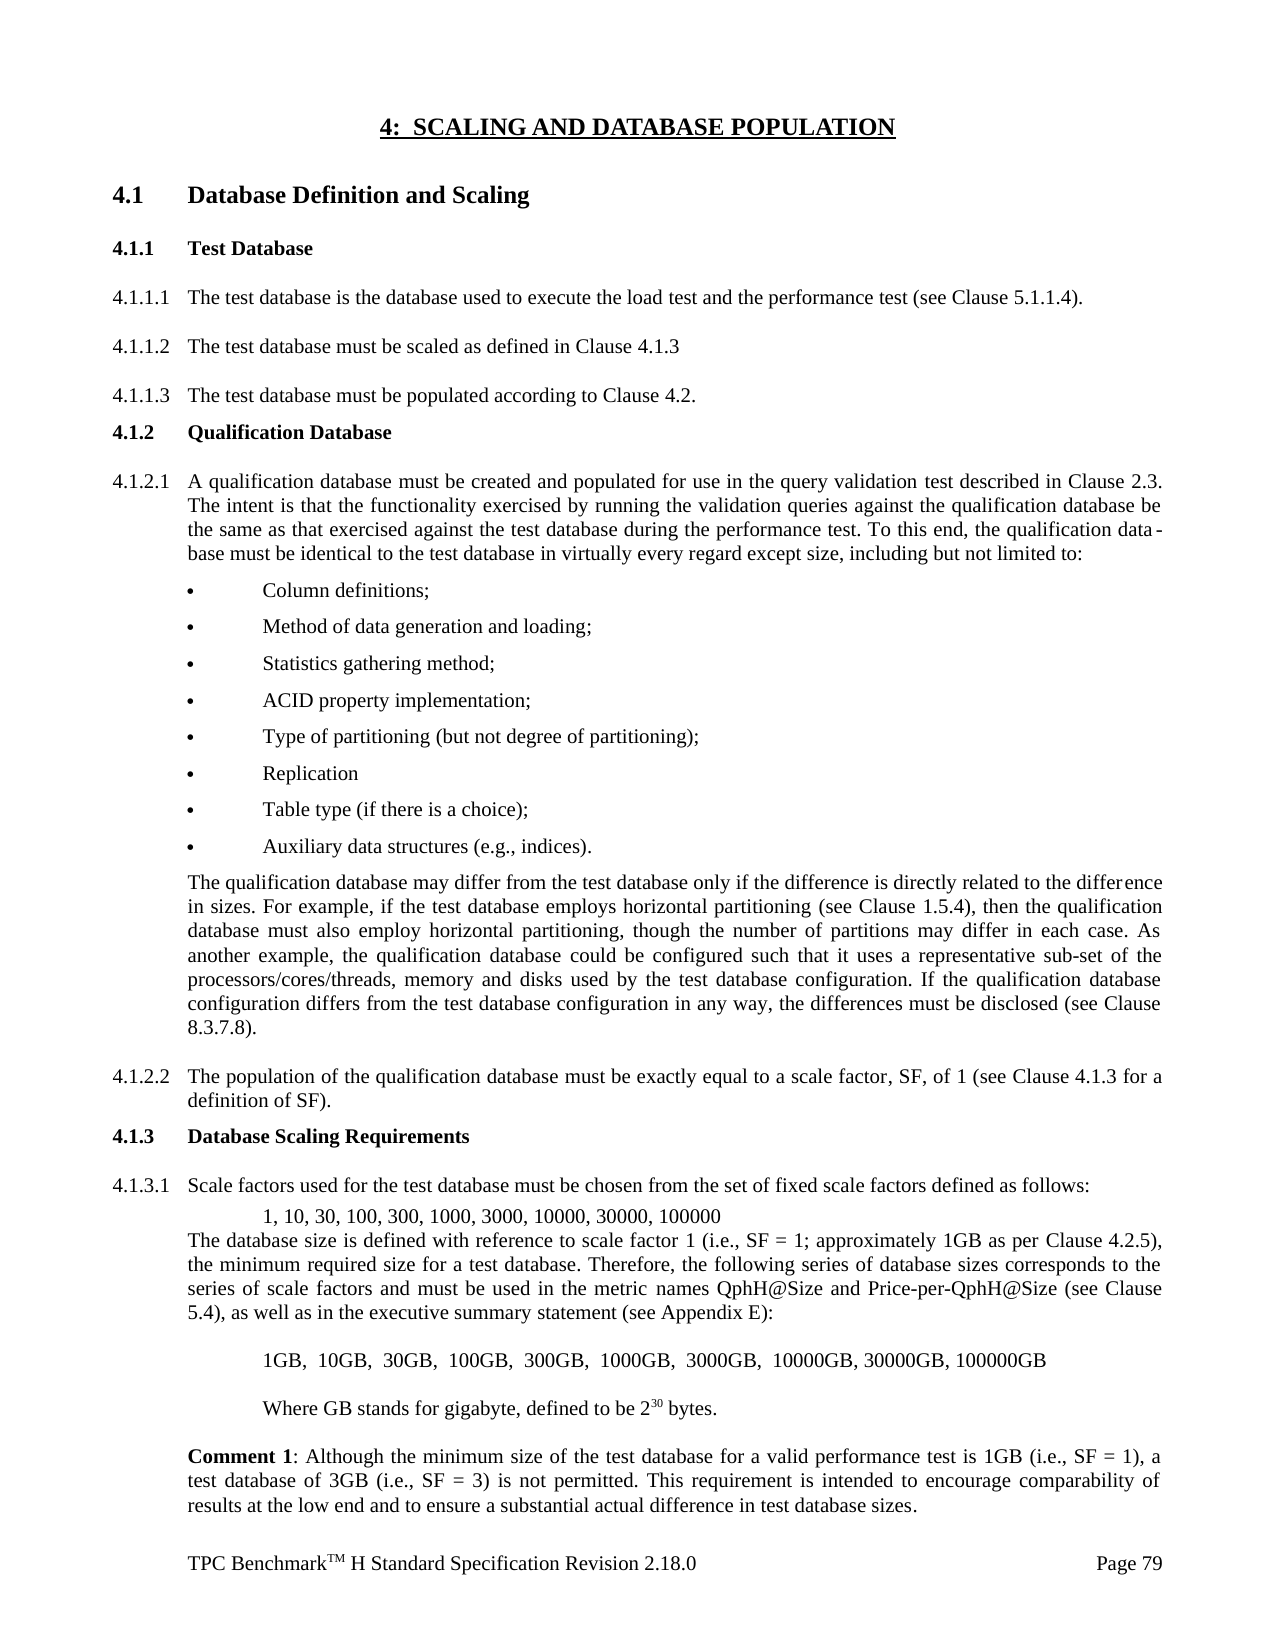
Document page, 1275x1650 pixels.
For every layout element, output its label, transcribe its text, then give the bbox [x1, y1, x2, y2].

text Replication [187, 761, 1162, 785]
subtitle The test database must be populated according to Clause 4.2. [112, 383, 1162, 407]
text 1GB, 10GB, 30GB, 100GB, 300GB, 1000GB, 3000GB, 10000GB, 30000GB, 100000GB [187, 1348, 1162, 1372]
subtitle Test Database [112, 236, 1162, 260]
text The qualification database may differ from the test database only if the difference is directly related to the difference in sizes. For example, if the test database employs horizontal partitioning (see Clause 1.5.4), then the qualification database must also employ horizontal partitioning, though the number of partitions may differ in each case. As another example, the qualification database could be configured such that it uses a representative sub-set of the processors/cores/threads, memory and disks used by the test database configuration. If the qualification database configuration differs from the test database configuration in any way, the differences must be disclosed (see Clause 8.3.7.8). [187, 870, 1162, 1039]
subtitle The test database must be scaled as defined in Clause 4.1.3 [112, 334, 1162, 358]
subtitle Database Definition and Scaling [112, 181, 1162, 209]
text Comment 1: Although the minimum size of the test database for a valid performance test is 1GB (i.e., SF = 1), a test database of 3GB (i.e., SF = 3) is not permitted. This requirement is intended to encourage comparability of results at the low end and to ensure a substantial actual difference in test database sizes. [187, 1444, 1162, 1517]
text Column definitions; [187, 578, 1162, 602]
text 1, 10, 30, 100, 300, 1000, 3000, 10000, 30000, 100000 [187, 1204, 1162, 1228]
subtitle Database Scaling Requirements [112, 1124, 1162, 1148]
subtitle The population of the qualification database must be exactly equal to a scale factor, SF, of 1 (see Clause 4.1.3 for a definition of SF). [112, 1064, 1162, 1112]
subtitle Scale factors used for the test database must be chosen from the set of fixed scale factors defined as follows:87 [112, 1173, 1162, 1197]
subtitle The test database is the database used to execute the load test and the performance test (see Clause 5.1.1.4). [112, 285, 1162, 309]
subtitle SCALING AND DATABASE POPULATION87 [112, 112, 1162, 141]
text Auxiliary data structures (e.g., indices). [187, 834, 1162, 858]
text ACID property implementation; [187, 687, 1162, 712]
text The database size is defined with reference to scale factor 1 (i.e., SF = 1; approximately 1GB as per Clause 4.2.5), the minimum required size for a test database. Therefore, the following series of database sizes corresponds to the series of scale factors and must be used in the metric names QphH@Size and Price-per-QphH@Size (see Clause 5.4), as well as in the executive summary statement (see Appendix E): [187, 1228, 1162, 1324]
text Where GB stands for gigabyte, defined to be 230 bytes. [187, 1396, 1162, 1420]
text Method of data generation and loading; [187, 614, 1162, 638]
text Table type (if there is a choice); [187, 797, 1162, 821]
text Type of partitioning (but not degree of partitioning); [187, 724, 1162, 748]
subtitle A qualification database must be created and populated for use in the query validation test described in Clause 2.3. The intent is that the functionality exercised by running the validation queries against the qualification database be the same as that exercised against the test database during the performance test. To this end, the qualification database must be identical to the test database in virtually every regard except size, including but not limited to: [112, 469, 1162, 565]
subtitle Qualification Database87 [112, 420, 1162, 444]
text Statistics gathering method; [187, 651, 1162, 675]
